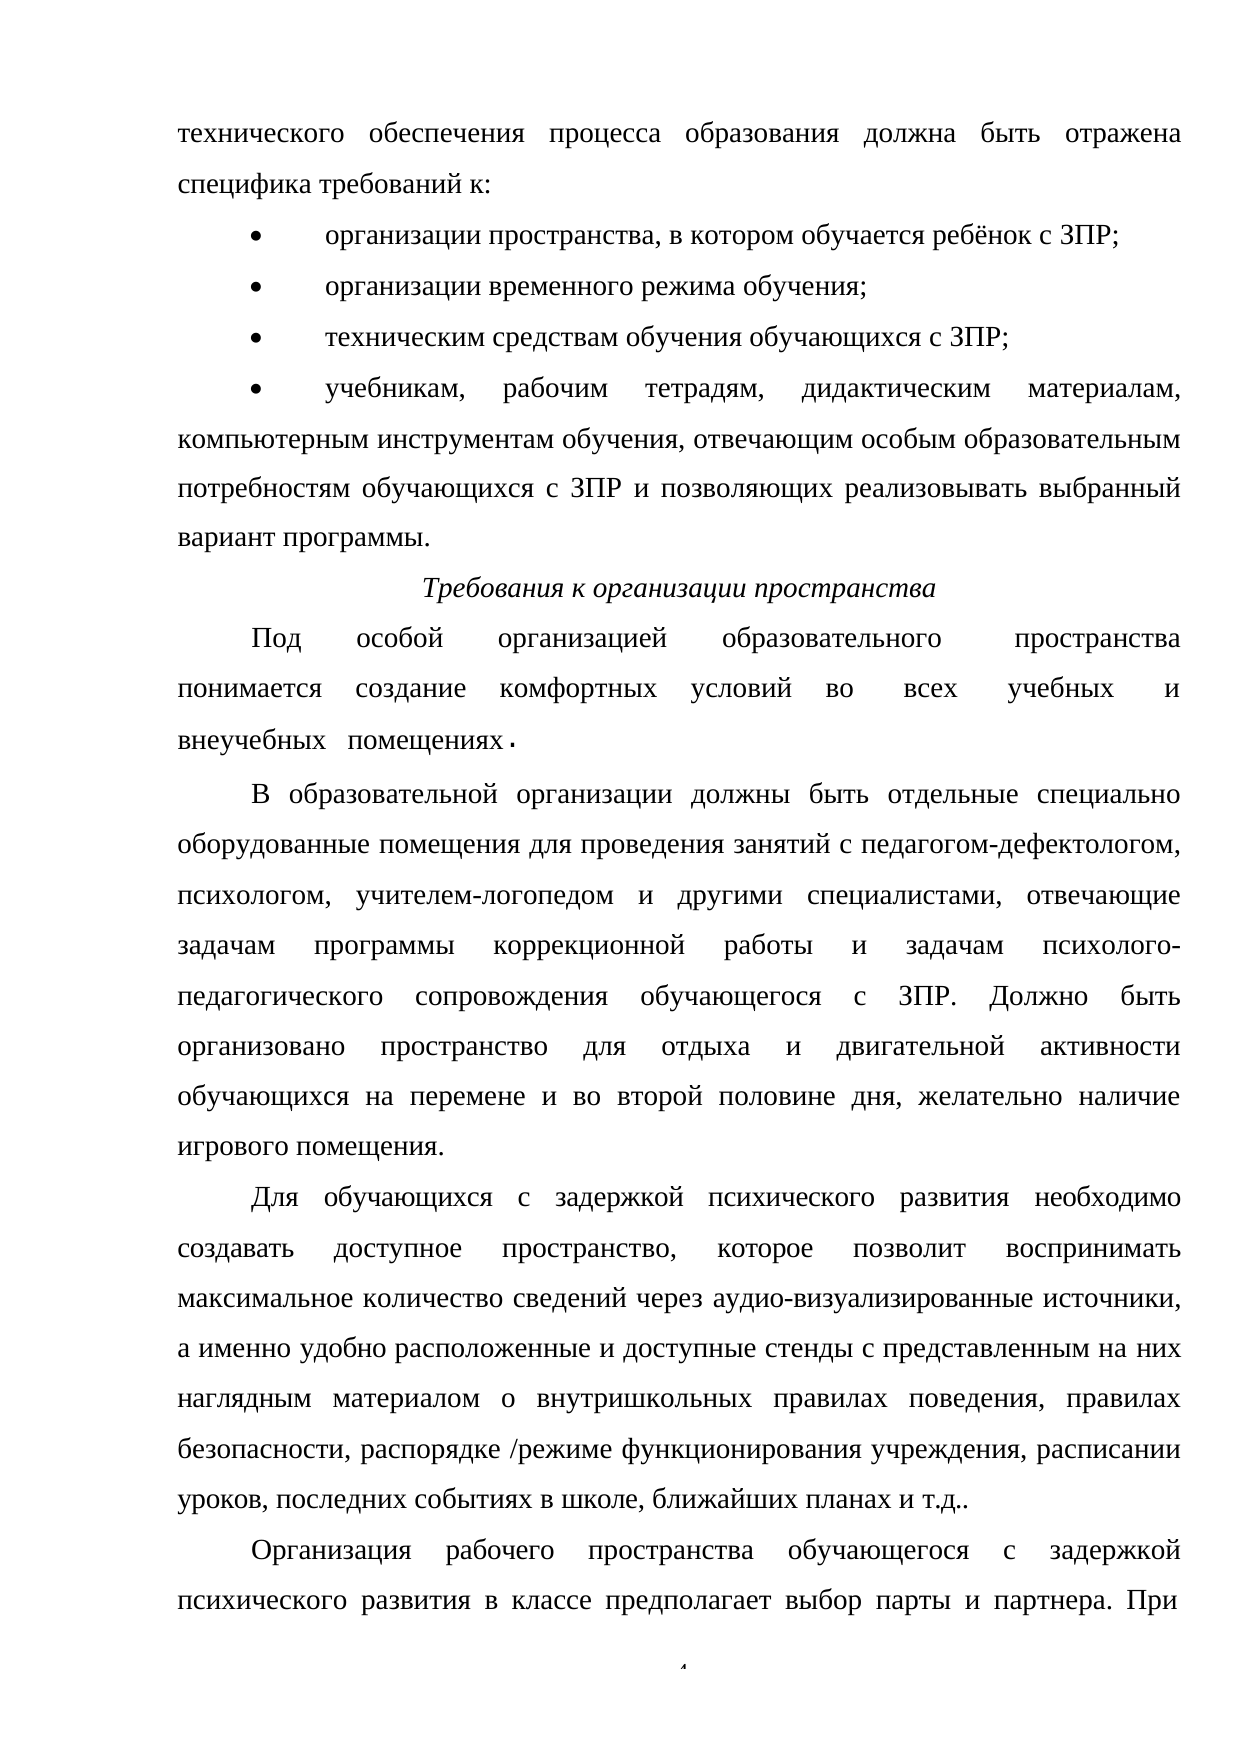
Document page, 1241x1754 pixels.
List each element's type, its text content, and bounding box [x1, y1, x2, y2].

text Требования к организации пространства [422, 570, 1192, 603]
text Под особой организацией образовательного пространства понимается создание комфортных условий во всех учебных и внеучебных помещениях. [177, 620, 1181, 758]
text Организация рабочего пространства обучающегося с задержкой психического развития в классе предполагает выбор парты и партнера. При [177, 1532, 1181, 1616]
list техническим средствам обучения обучающихся с ЗПР; [251, 319, 1192, 355]
list учебникам, рабочим тетрадям, дидактическим материалам, компьютерным инструментам обучения, отвечающим особым образовательным потребностям обучающихся с ЗПР и позволяющих реализовывать выбранный вариант программы. [177, 370, 1182, 553]
text В образовательной организации должны быть отдельные специально оборудованные помещения для проведения занятий с педагогом-дефектологом, психологом, учителем-логопедом и другими специалистами, отвечающие задачам программы коррекционной работы и задачам психолого- педагогического сопровождения обучающегося с ЗПР. Должно быть организовано пространство для отдыха и двигательной активности обучающихся на перемене и во второй половине дня, желательно наличие игрового помещения. [177, 776, 1182, 1162]
text технического обеспечения процесса образования должна быть отражена специфика требований к: [177, 115, 1182, 199]
list организации временного режима обучения; [251, 268, 1192, 304]
list организации пространства, в котором обучается ребёнок с ЗПР; [251, 217, 1192, 253]
text Для обучающихся с задержкой психического развития необходимо создавать доступное пространство, которое позволит воспринимать максимальное количество сведений через аудио-визуализированные источники, а именно удобно расположенные и доступные стенды с представленным на них наглядным материалом о внутришкольных правилах поведения, правилах безопасности, распорядке /режиме функционирования учреждения, расписании уроков, последних событиях в школе, ближайших планах и т.д.. [177, 1179, 1181, 1515]
